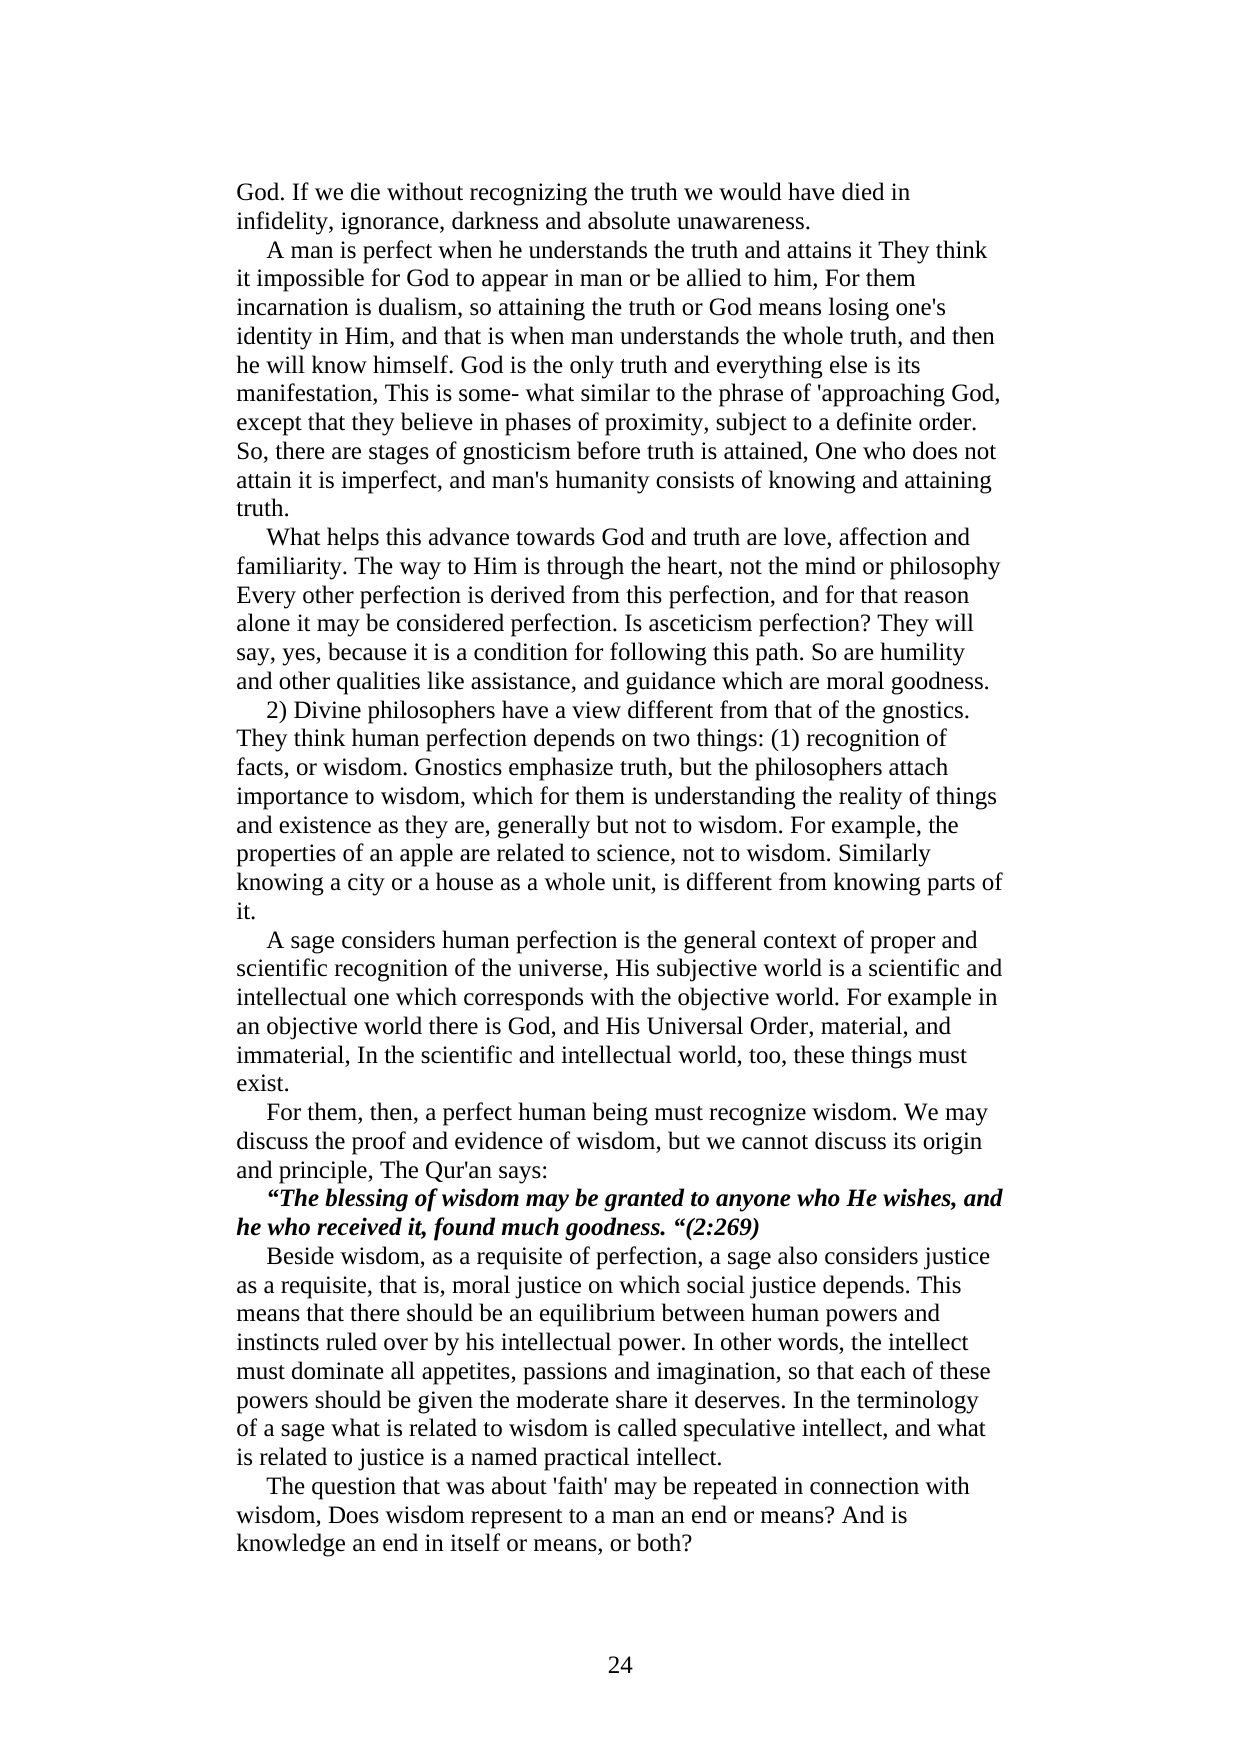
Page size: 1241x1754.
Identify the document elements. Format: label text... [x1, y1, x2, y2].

text What helps this advance towards God and truth are love, affection and familiarity. The way to Him is through the heart, not the mind or philosophy Every other perfection is derived from this perfection, and for that reason alone it may be considered perfection. Is asceticism perfection? They will say, yes, because it is a condition for following this path. So are humility and other qualities like assistance, and guidance which are moral goodness. [236, 522, 1004, 695]
text “The blessing of wisdom may be granted to anyone who He wishes, and he who received it, found much goodness. “(2:269) [236, 1183, 1004, 1241]
text For them, then, a perfect human being must recognize wisdom. We may discuss the proof and evidence of wisdom, but we cannot discuss its origin and principle, The Qur'an says: [236, 1097, 1004, 1183]
text 2) Divine philosophers have a view different from that of the gnostics. They think human perfection depends on two things: (1) recognition of facts, or wisdom. Gnostics emphasize truth, but the philosophers attach importance to wisdom, which for them is understanding the reality of things and existence as they are, generally but not to wisdom. For example, the properties of an apple are related to science, not to wisdom. Similarly knowing a city or a house as a whole unit, is different from knowing parts of it. [236, 695, 1004, 925]
text The question that was about 'faith' may be repeated in connection with wisdom, Does wisdom represent to a man an end or means? And is knowledge an end in itself or means, or both? [236, 1471, 1004, 1557]
text Beside wisdom, as a requisite of perfection, a sage also considers justice as a requisite, that is, moral justice on which social justice depends. This means that there should be an equilibrium between human powers and instincts ruled over by his intellectual power. In other words, the intellect must dominate all appetites, passions and imagination, so that each of these powers should be given the moderate share it deserves. In the terminology of a sage what is related to wisdom is called speculative intellect, and what is related to justice is a named practical intellect. [236, 1241, 1004, 1471]
text A sage considers human perfection is the general context of proper and scientific recognition of the universe, His subjective world is a scientific and intellectual one which corresponds with the objective world. For example in an objective world there is God, and His Universal Order, material, and immaterial, In the scientific and intellectual world, too, these things must exist. [236, 925, 1004, 1097]
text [236, 177, 1004, 235]
text A man is perfect when he understands the truth and attains it They think it impossible for God to appear in man or be allied to him, For them incarnation is dualism, so attaining the truth or God means losing one's identity in Him, and that is when man understands the whole truth, and then he will know himself. God is the only truth and everything else is its manifestation, This is some- what similar to the phrase of 'approaching God, except that they believe in phases of proximity, subject to a definite order. So, there are stages of gnosticism before truth is attained, One who does not attain it is imperfect, and man's humanity consists of knowing and attaining truth. [236, 235, 1004, 522]
